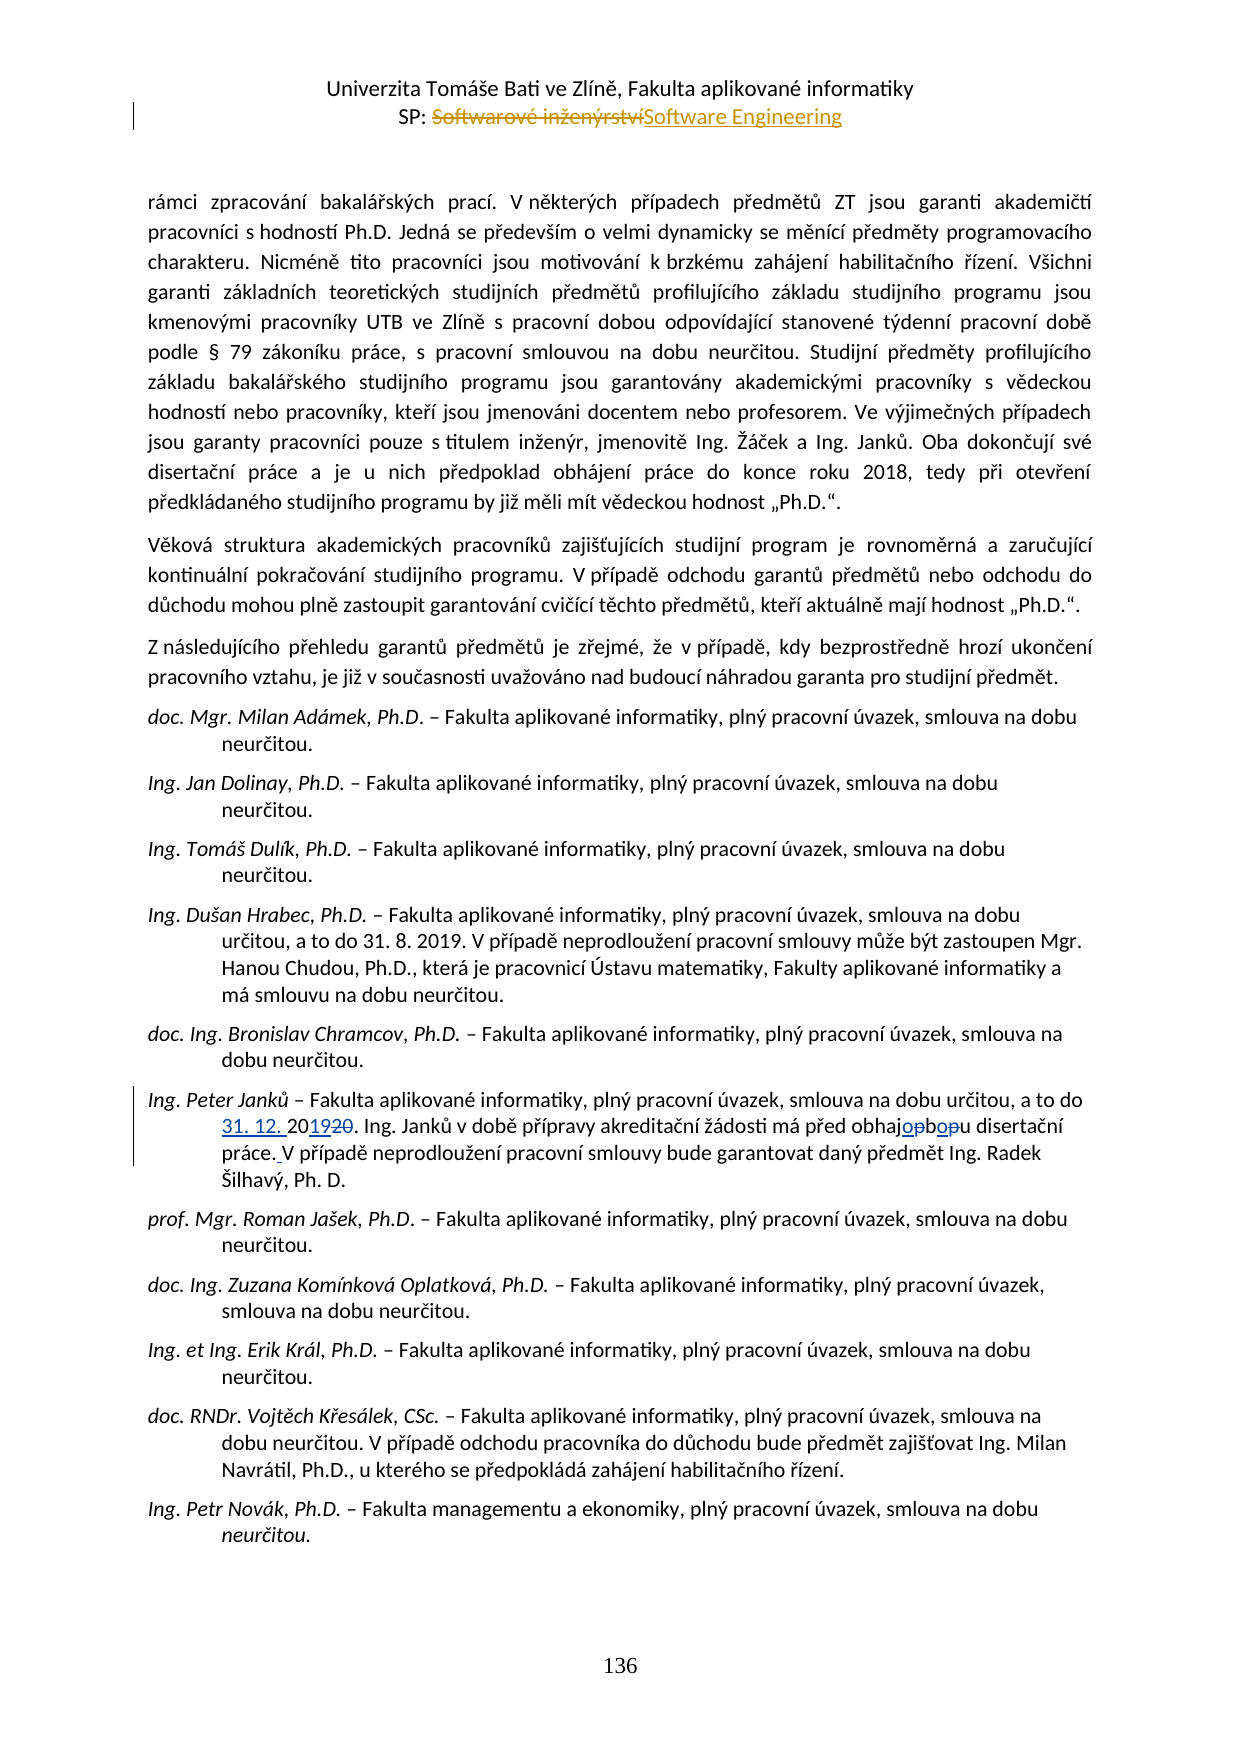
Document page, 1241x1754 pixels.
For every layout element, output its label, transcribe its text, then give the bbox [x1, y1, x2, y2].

text Ing. Peter Janků – Fakulta aplikované informatiky, plný pracovní úvazek, smlouva na dobu určitou, a to do 20. Ing. Janků v době přípravy akreditační žádosti má před obhajbu disertační práce.V případě neprodloužení pracovní smlouvy bude garantovat daný předmět Ing. Radek Šilhavý, Ph. D. [148, 1086, 1093, 1192]
text doc. Mgr. Milan Adámek, Ph.D. – Fakulta aplikované informatiky, plný pracovní úvazek, smlouva na dobu neurčitou. [148, 703, 1093, 757]
text Ing. et Ing. Erik Král, Ph.D. – Fakulta aplikované informatiky, plný pracovní úvazek, smlouva na dobu neurčitou. [148, 1337, 1093, 1390]
text doc. Ing. Bronislav Chramcov, Ph.D. – Fakulta aplikované informatiky, plný pracovní úvazek, smlouva na dobu neurčitou. [148, 1020, 1093, 1073]
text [148, 186, 1093, 516]
text doc. Ing. Zuzana Komínková Oplatková, Ph.D. – Fakulta aplikované informatiky, plný pracovní úvazek, smlouva na dobu neurčitou. [148, 1271, 1093, 1324]
text doc. RNDr. Vojtěch Křesálek, CSc. – Fakulta aplikované informatiky, plný pracovní úvazek, smlouva na dobu neurčitou. V případě odchodu pracovníka do důchodu bude předmět zajišťovat Ing. Milan Navrátil, Ph.D., u kterého se předpokládá zahájení habilitačního řízení. [148, 1402, 1093, 1482]
text Ing. Petr Novák, Ph.D. – Fakulta managementu a ekonomiky, plný pracovní úvazek, smlouva na dobu neurčitou. [148, 1495, 1093, 1548]
text Ing. Jan Dolinay, Ph.D. – Fakulta aplikované informatiky, plný pracovní úvazek, smlouva na dobu neurčitou. [148, 769, 1093, 822]
text Ing. Dušan Hrabec, Ph.D. – Fakulta aplikované informatiky, plný pracovní úvazek, smlouva na dobu určitou, a to do 31. 8. 2019. V případě neprodloužení pracovní smlouvy může být zastoupen Mgr. Hanou Chudou, Ph.D., která je pracovnicí Ústavu matematiky, Fakulty aplikované informatiky a má smlouvu na dobu neurčitou. [148, 901, 1093, 1007]
text Věková struktura akademických pracovníků zajišťujících studijní program je rovnoměrná a zaručující kontinuální pokračování studijního programu. V případě odchodu garantů předmětů nebo odchodu do důchodu mohou plně zastoupit garantování cvičící těchto předmětů, kteří aktuálně mají hodnost „Ph.D.“. [148, 528, 1093, 618]
text Z následujícího přehledu garantů předmětů je zřejmé, že v případě, kdy bezprostředně hrozí ukončení pracovního vztahu, je již v současnosti uvažováno nad budoucí náhradou garanta pro studijní předmět. [148, 631, 1093, 691]
text prof. Mgr. Roman Jašek, Ph.D. – Fakulta aplikované informatiky, plný pracovní úvazek, smlouva na dobu neurčitou. [148, 1205, 1093, 1258]
text Ing. Tomáš Dulík, Ph.D. – Fakulta aplikované informatiky, plný pracovní úvazek, smlouva na dobu neurčitou. [148, 835, 1093, 888]
